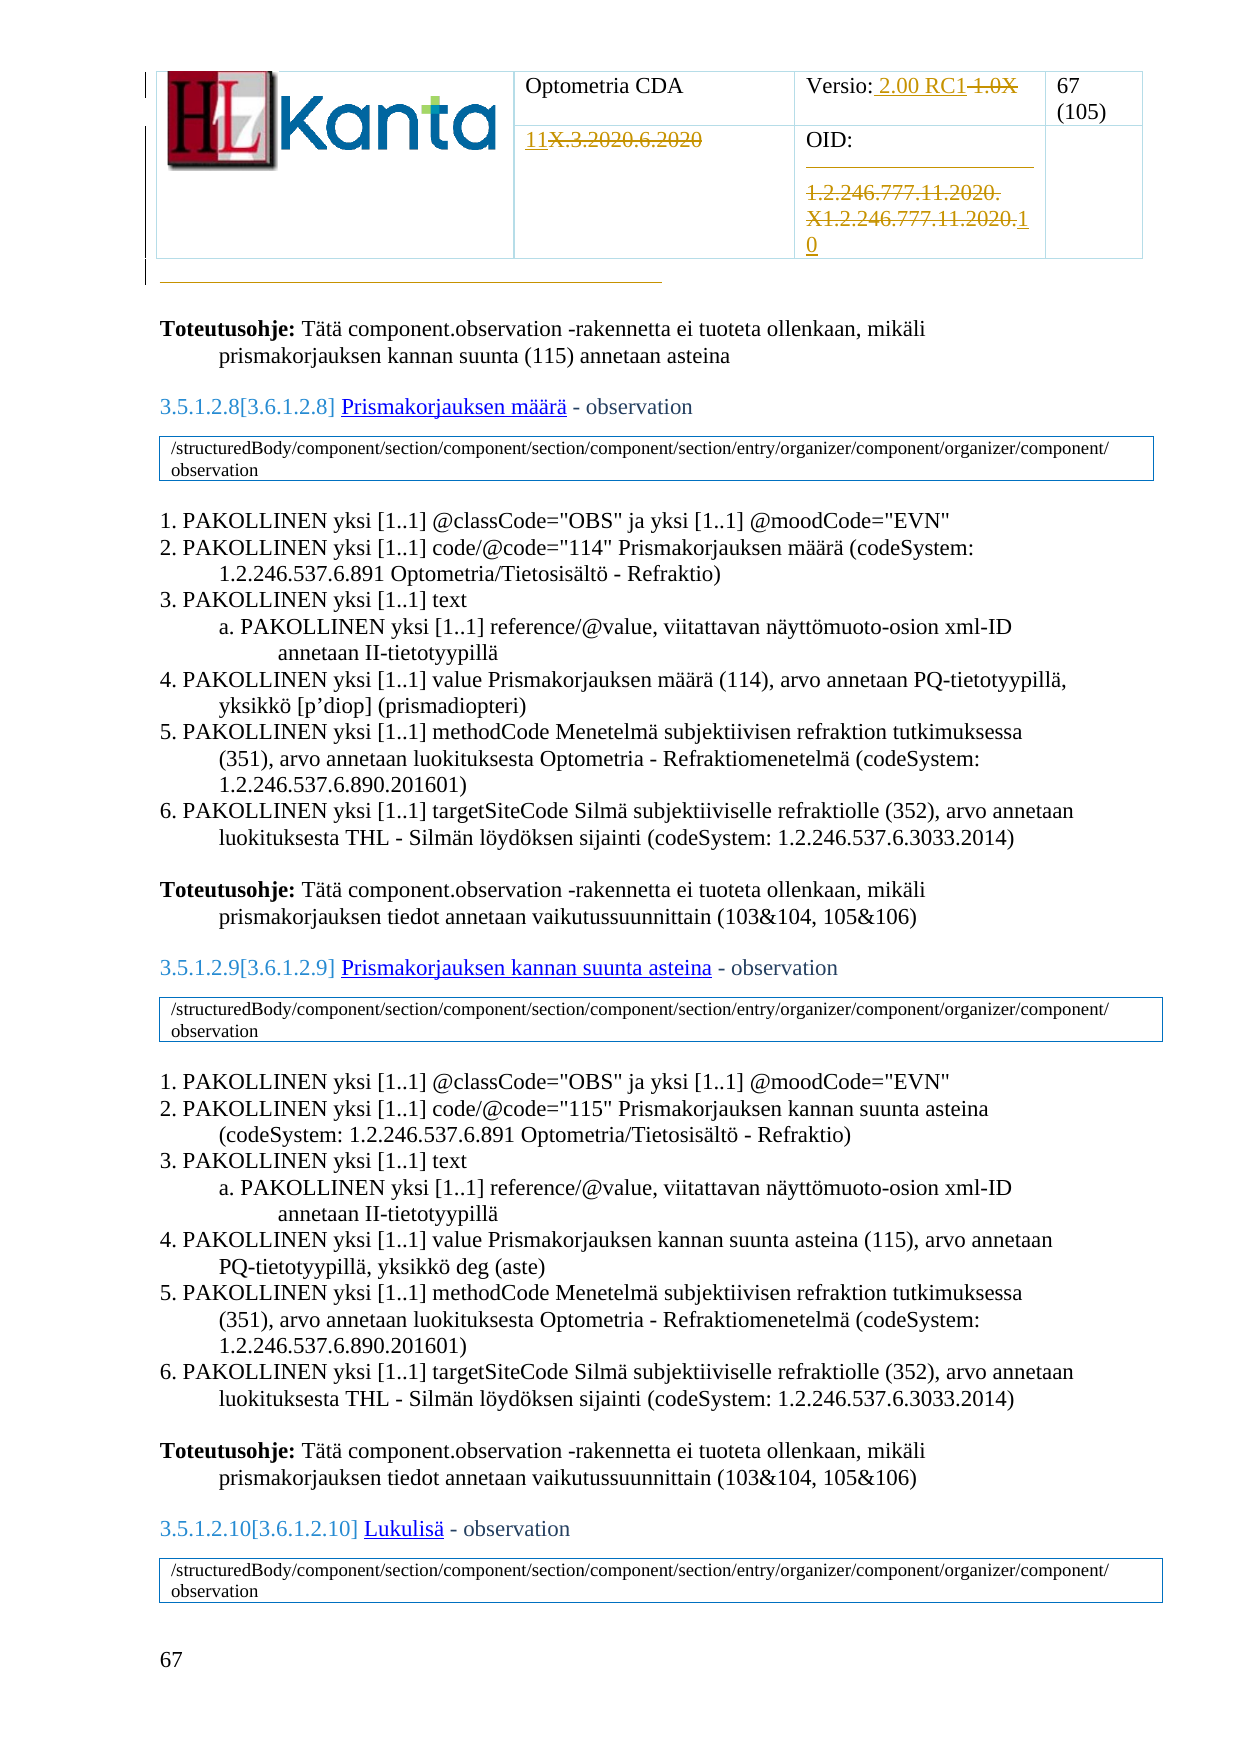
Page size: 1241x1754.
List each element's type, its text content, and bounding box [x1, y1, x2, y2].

text Toteutusohje: Tätä component.observation -rakennetta ei tuoteta ollenkaan, mikäli prismakorjauksen tiedot annetaan vaikutussuunnittain (103&104, 105&106) [159, 1437, 1081, 1490]
picture [281, 96, 496, 150]
text 3. PAKOLLINEN yksi [1..1] text [159, 587, 1081, 613]
text 6. PAKOLLINEN yksi [1..1] targetSiteCode Silmä subjektiiviselle refraktiolle (352), arvo annetaan luokituksesta THL - Silmän löydöksen sijainti (codeSystem: 1.2.246.537.6.3033.2014) [159, 797, 1081, 850]
text 1. PAKOLLINEN yksi [1..1] @classCode="OBS" ja yksi [1..1] @moodCode="EVN" [159, 1068, 1081, 1095]
table_header /structuredBody/component/section/component/section/component/section/entry/organizer/component/organizer/component/observation [160, 437, 1153, 480]
text a. PAKOLLINEN yksi [1..1] reference/@value, viitattavan näyttömuoto-osion xml-ID annetaan II-tietotyypillä [218, 1174, 1081, 1227]
text a. PAKOLLINEN yksi [1..1] reference/@value, viitattavan näyttömuoto-osion xml-ID annetaan II-tietotyypillä [218, 613, 1081, 666]
text 4. PAKOLLINEN yksi [1..1] value Prismakorjauksen kannan suunta asteina (115), arvo annetaan PQ-tietotyypillä, yksikkö deg (aste) [159, 1227, 1081, 1279]
table_header /structuredBody/component/section/component/section/component/section/entry/organizer/component/organizer/component/observation [160, 998, 1162, 1041]
subtitle Lukulisä - observation [159, 1515, 1081, 1541]
text 6. PAKOLLINEN yksi [1..1] targetSiteCode Silmä subjektiiviselle refraktiolle (352), arvo annetaan luokituksesta THL - Silmän löydöksen sijainti (codeSystem: 1.2.246.537.6.3033.2014) [159, 1358, 1081, 1411]
subtitle Prismakorjauksen määrä - observation [159, 393, 1081, 419]
table_header /structuredBody/component/section/component/section/component/section/entry/organizer/component/organizer/component/observation [160, 1559, 1162, 1602]
text Toteutusohje: Tätä component.observation -rakennetta ei tuoteta ollenkaan, mikäli prismakorjauksen kannan suunta (115) annetaan asteina [159, 316, 1081, 368]
picture [167, 71, 279, 171]
subtitle Prismakorjauksen kannan suunta asteina - observation [159, 954, 1081, 981]
text 2. PAKOLLINEN yksi [1..1] code/@code="114" Prismakorjauksen määrä (codeSystem: 1.2.246.537.6.891 Optometria/Tietosisältö - Refraktio) [159, 534, 1081, 587]
text 3. PAKOLLINEN yksi [1..1] text [159, 1147, 1081, 1174]
text 2. PAKOLLINEN yksi [1..1] code/@code="115" Prismakorjauksen kannan suunta asteina (codeSystem: 1.2.246.537.6.891 Optometria/Tietosisältö - Refraktio) [159, 1095, 1081, 1147]
text Toteutusohje: Tätä component.observation -rakennetta ei tuoteta ollenkaan, mikäli prismakorjauksen tiedot annetaan vaikutussuunnittain (103&104, 105&106) [159, 876, 1081, 929]
text 1. PAKOLLINEN yksi [1..1] @classCode="OBS" ja yksi [1..1] @moodCode="EVN" [159, 507, 1081, 534]
text 4. PAKOLLINEN yksi [1..1] value Prismakorjauksen määrä (114), arvo annetaan PQ-tietotyypillä, yksikkö [p’diop] (prismadiopteri) [159, 666, 1081, 718]
